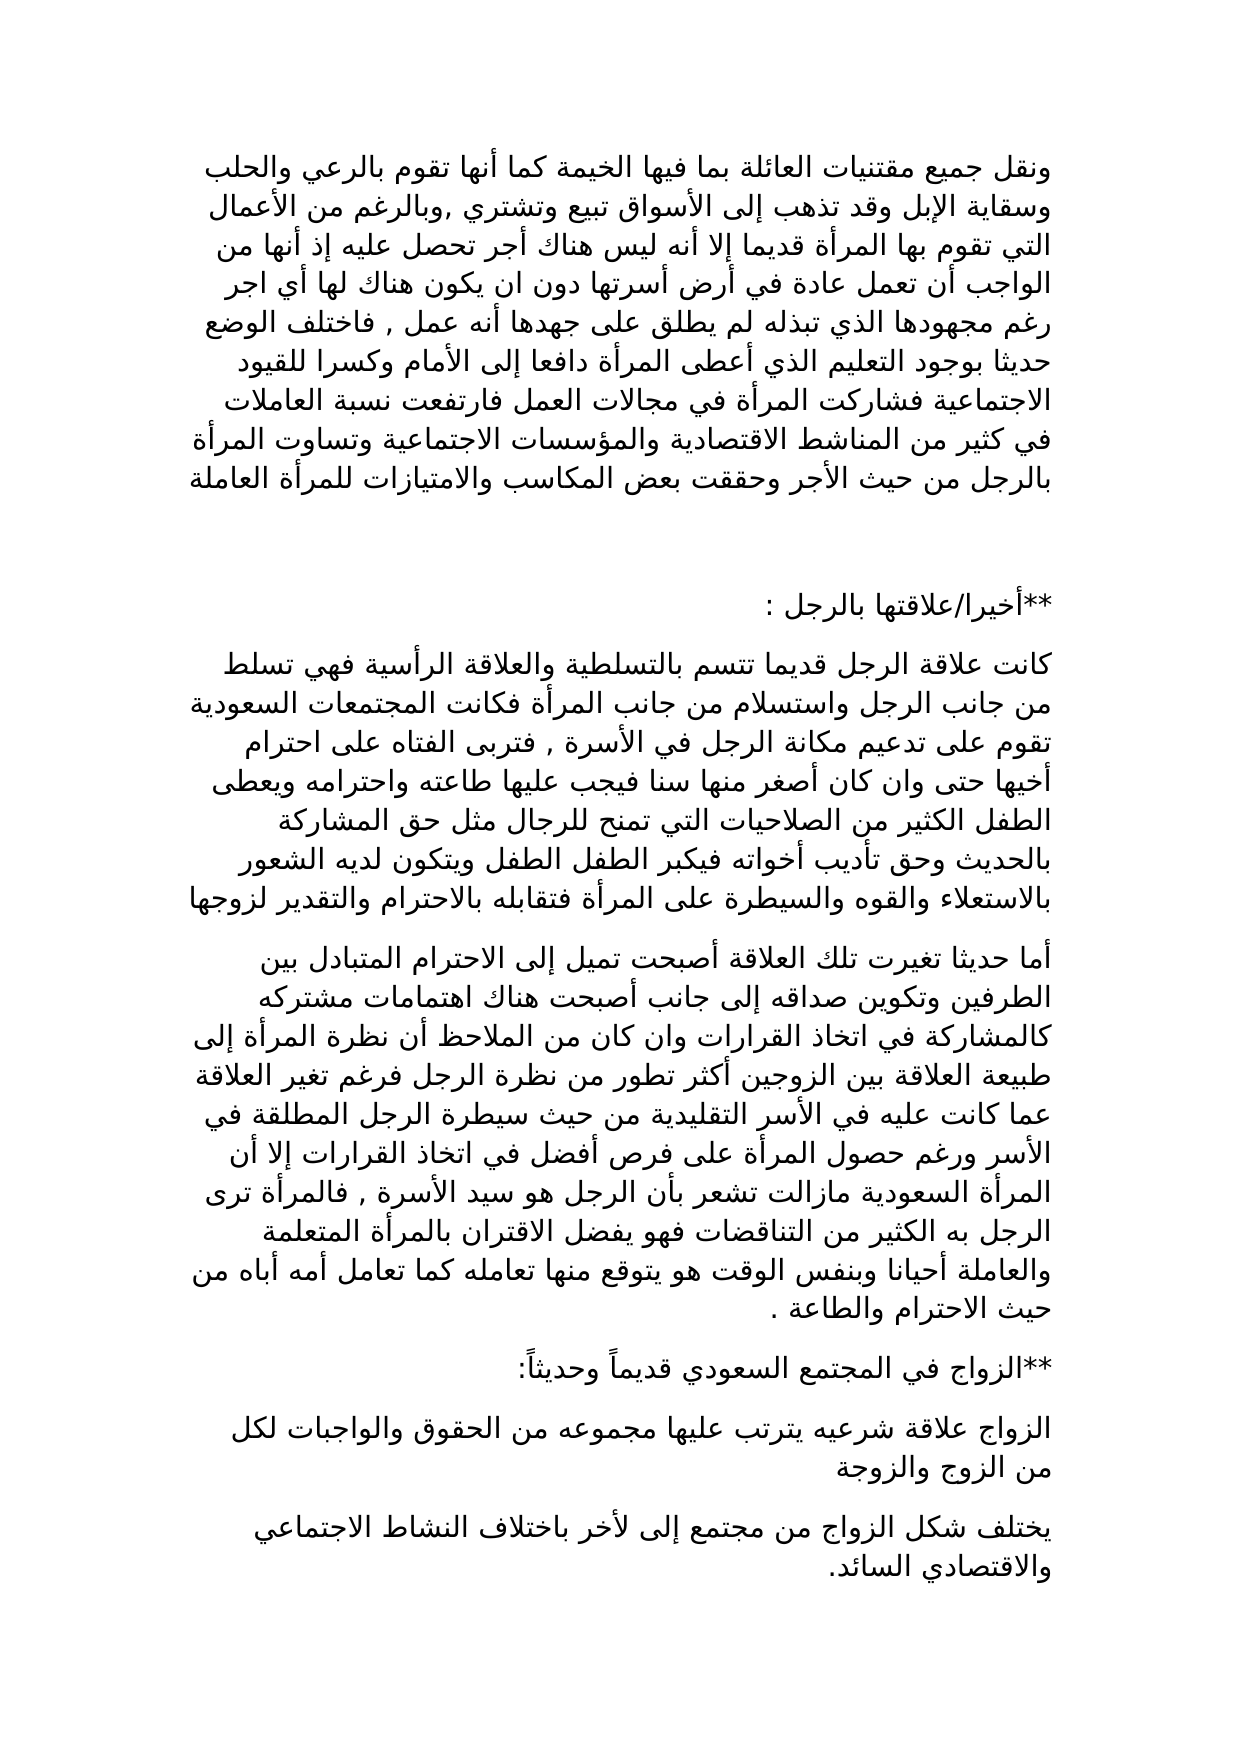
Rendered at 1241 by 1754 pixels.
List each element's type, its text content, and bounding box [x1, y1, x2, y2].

text **أخيرا/علاقتها بالرجل : [187, 588, 1053, 622]
text يختلف شكل الزواج من مجتمع إلى لأخر باختلاف النشاط الاجتماعي والاقتصادي السائد. [187, 1510, 1053, 1583]
text الزواج علاقة شرعيه يترتب عليها مجموعه من الحقوق والواجبات لكل من الزوج والزوجة [187, 1411, 1053, 1484]
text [187, 150, 1053, 496]
text كانت علاقة الرجل قديما تتسم بالتسلطية والعلاقة الرأسية فهي تسلط من جانب الرجل واستسلام من جانب المرأة فكانت المجتمعات السعودية تقوم على تدعيم مكانة الرجل في الأسرة , فتربى الفتاه على احترام أخيها حتى وان كان أصغر منها سنا فيجب عليها طاعته واحترامه ويعطى الطفل الكثير من الصلاحيات التي تمنح للرجال مثل حق المشاركة بالحديث وحق تأديب أخواته فيكبر الطفل الطفل ويتكون لديه الشعور بالاستعلاء والقوه والسيطرة على المرأة فتقابله بالاحترام والتقدير لزوجها [187, 648, 1053, 915]
text **الزواج في المجتمع السعودي قديماً وحديثاً: [187, 1352, 1053, 1386]
text أما حديثا تغيرت تلك العلاقة أصبحت تميل إلى الاحترام المتبادل بين الطرفين وتكوين صداقه إلى جانب أصبحت هناك اهتمامات مشتركه كالمشاركة في اتخاذ القرارات وان كان من الملاحظ أن نظرة المرأة إلى طبيعة العلاقة بين الزوجين أكثر تطور من نظرة الرجل فرغم تغير العلاقة عما كانت عليه في الأسر التقليدية من حيث سيطرة الرجل المطلقة في الأسر ورغم حصول المرأة على فرص أفضل في اتخاذ القرارات إلا أن المرأة السعودية مازالت تشعر بأن الرجل هو سيد الأسرة , فالمرأة ترى الرجل به الكثير من التناقضات فهو يفضل الاقتران بالمرأة المتعلمة والعاملة أحيانا وبنفس الوقت هو يتوقع منها تعامله كما تعامل أمه أباه من حيث الاحترام والطاعة . [187, 941, 1053, 1326]
